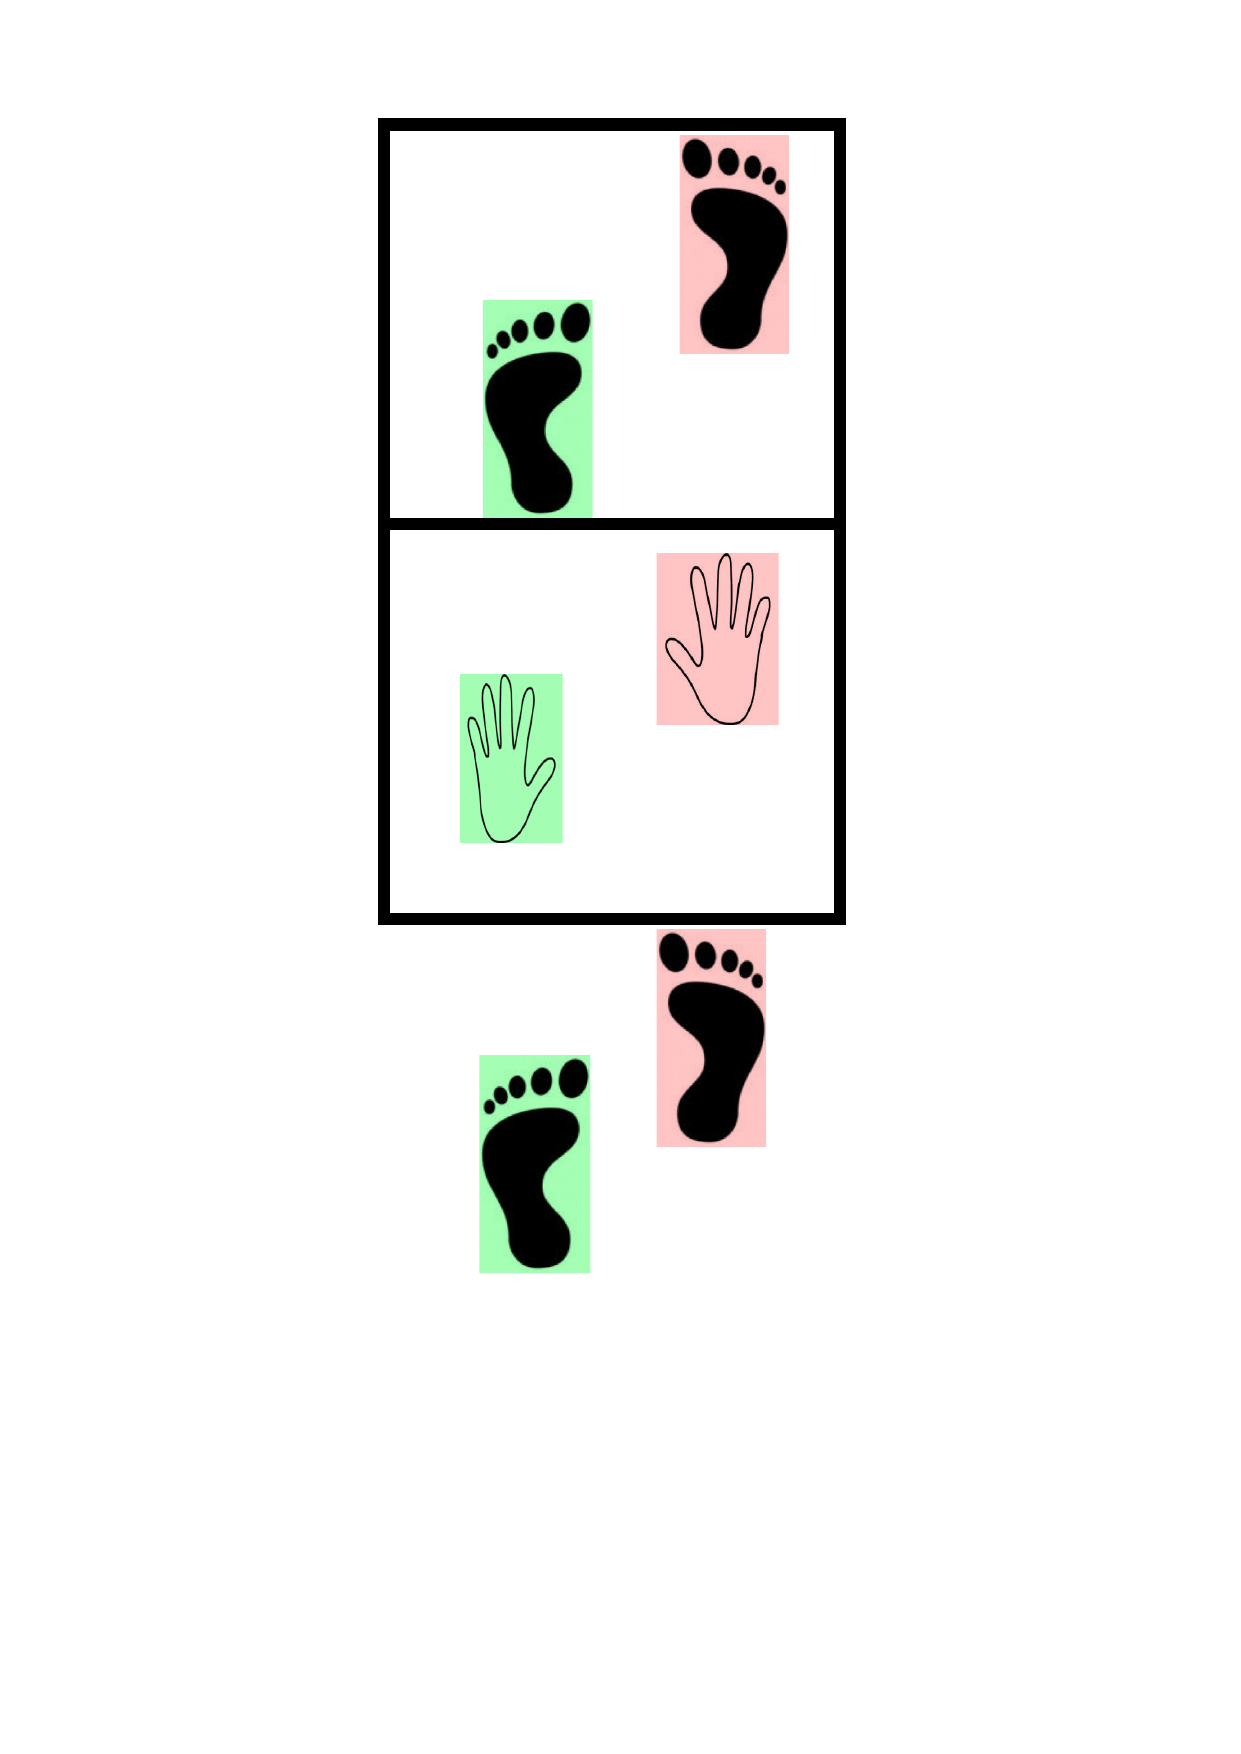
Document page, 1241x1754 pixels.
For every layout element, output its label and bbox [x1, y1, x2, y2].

table_cell [390, 131, 834, 518]
table_cell [390, 530, 834, 912]
